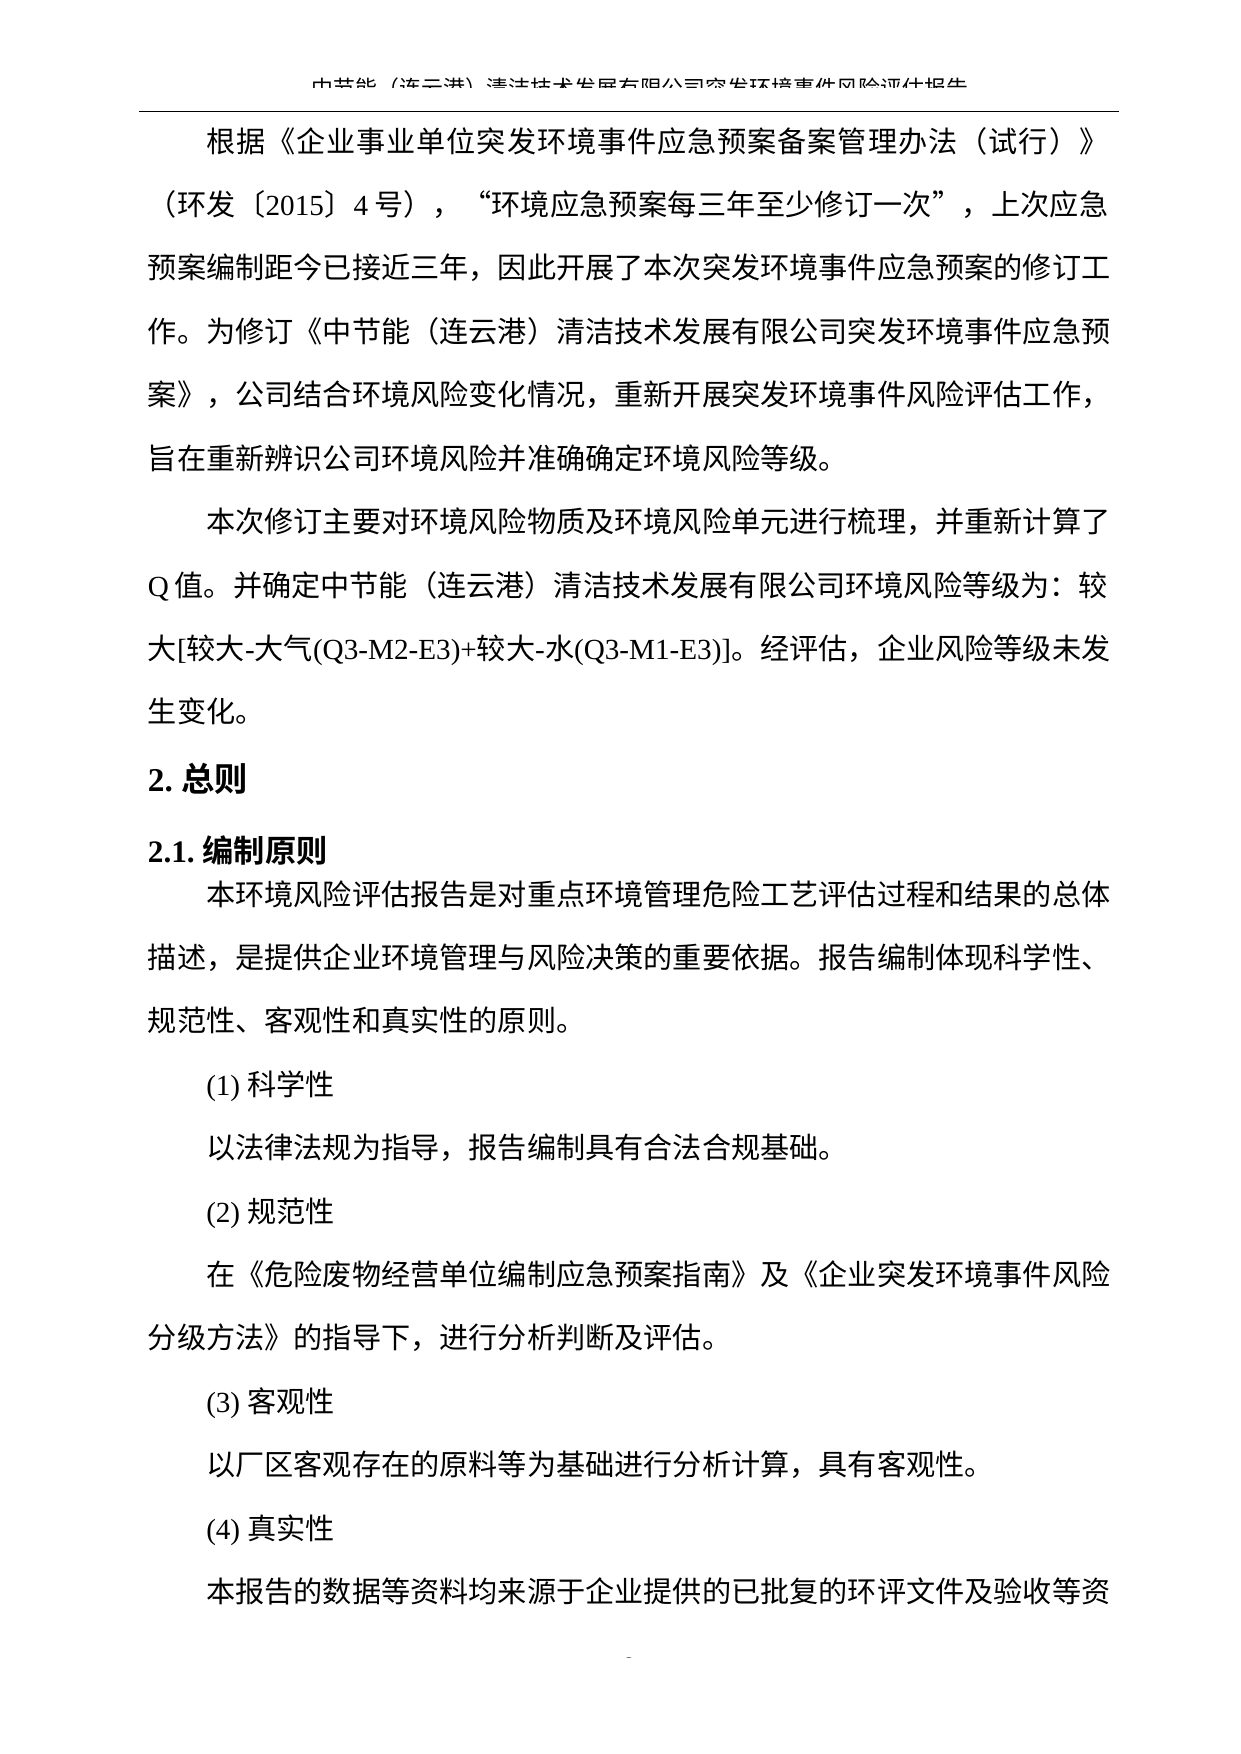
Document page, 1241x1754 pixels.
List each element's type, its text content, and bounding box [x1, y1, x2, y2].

subtitle 总则 [148, 753, 1110, 801]
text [148, 1569, 1110, 1611]
text 本环境风险评估报告是对重点环境管理危险工艺评估过程和结果的总体描述，是提供企业环境管理与风险决策的重要依据。报告编制体现科学性、规范性、客观性和真实性的原则。 [148, 871, 1110, 1040]
list 真实性 [148, 1505, 1110, 1548]
text 在《危险废物经营单位编制应急预案指南》及《企业突发环境事件风险分级方法》的指导下，进行分析判断及评估。 [148, 1252, 1110, 1357]
text 根据《企业事业单位突发环境事件应急预案备案管理办法（试行）》（环发〔2015〕4号），“环境应急预案每三年至少修订一次”，上次应急预案编制距今已接近三年，因此开展了本次突发环境事件应急预案的修订工作。为修订《中节能（连云港）清洁技术发展有限公司突发环境事件应急预案》，公司结合环境风险变化情况，重新开展突发环境事件风险评估工作，旨在重新辨识公司环境风险并准确确定环境风险等级。 [148, 118, 1110, 478]
list 科学性 [148, 1061, 1110, 1104]
list 规范性 [148, 1188, 1110, 1231]
text 以厂区客观存在的原料等为基础进行分析计算，具有客观性。 [148, 1442, 1110, 1484]
list 客观性 [148, 1378, 1110, 1421]
subtitle 编制原则 [148, 826, 1110, 871]
text 本次修订主要对环境风险物质及环境风险单元进行梳理，并重新计算了Q值。并确定中节能（连云港）清洁技术发展有限公司环境风险等级为：较大[较大-大气(Q3-M2-E3)+较大-水(Q3-M1-E3)]。经评估，企业风险等级未发生变化。 [148, 499, 1110, 731]
text 以法律法规为指导，报告编制具有合法合规基础。 [148, 1125, 1110, 1167]
